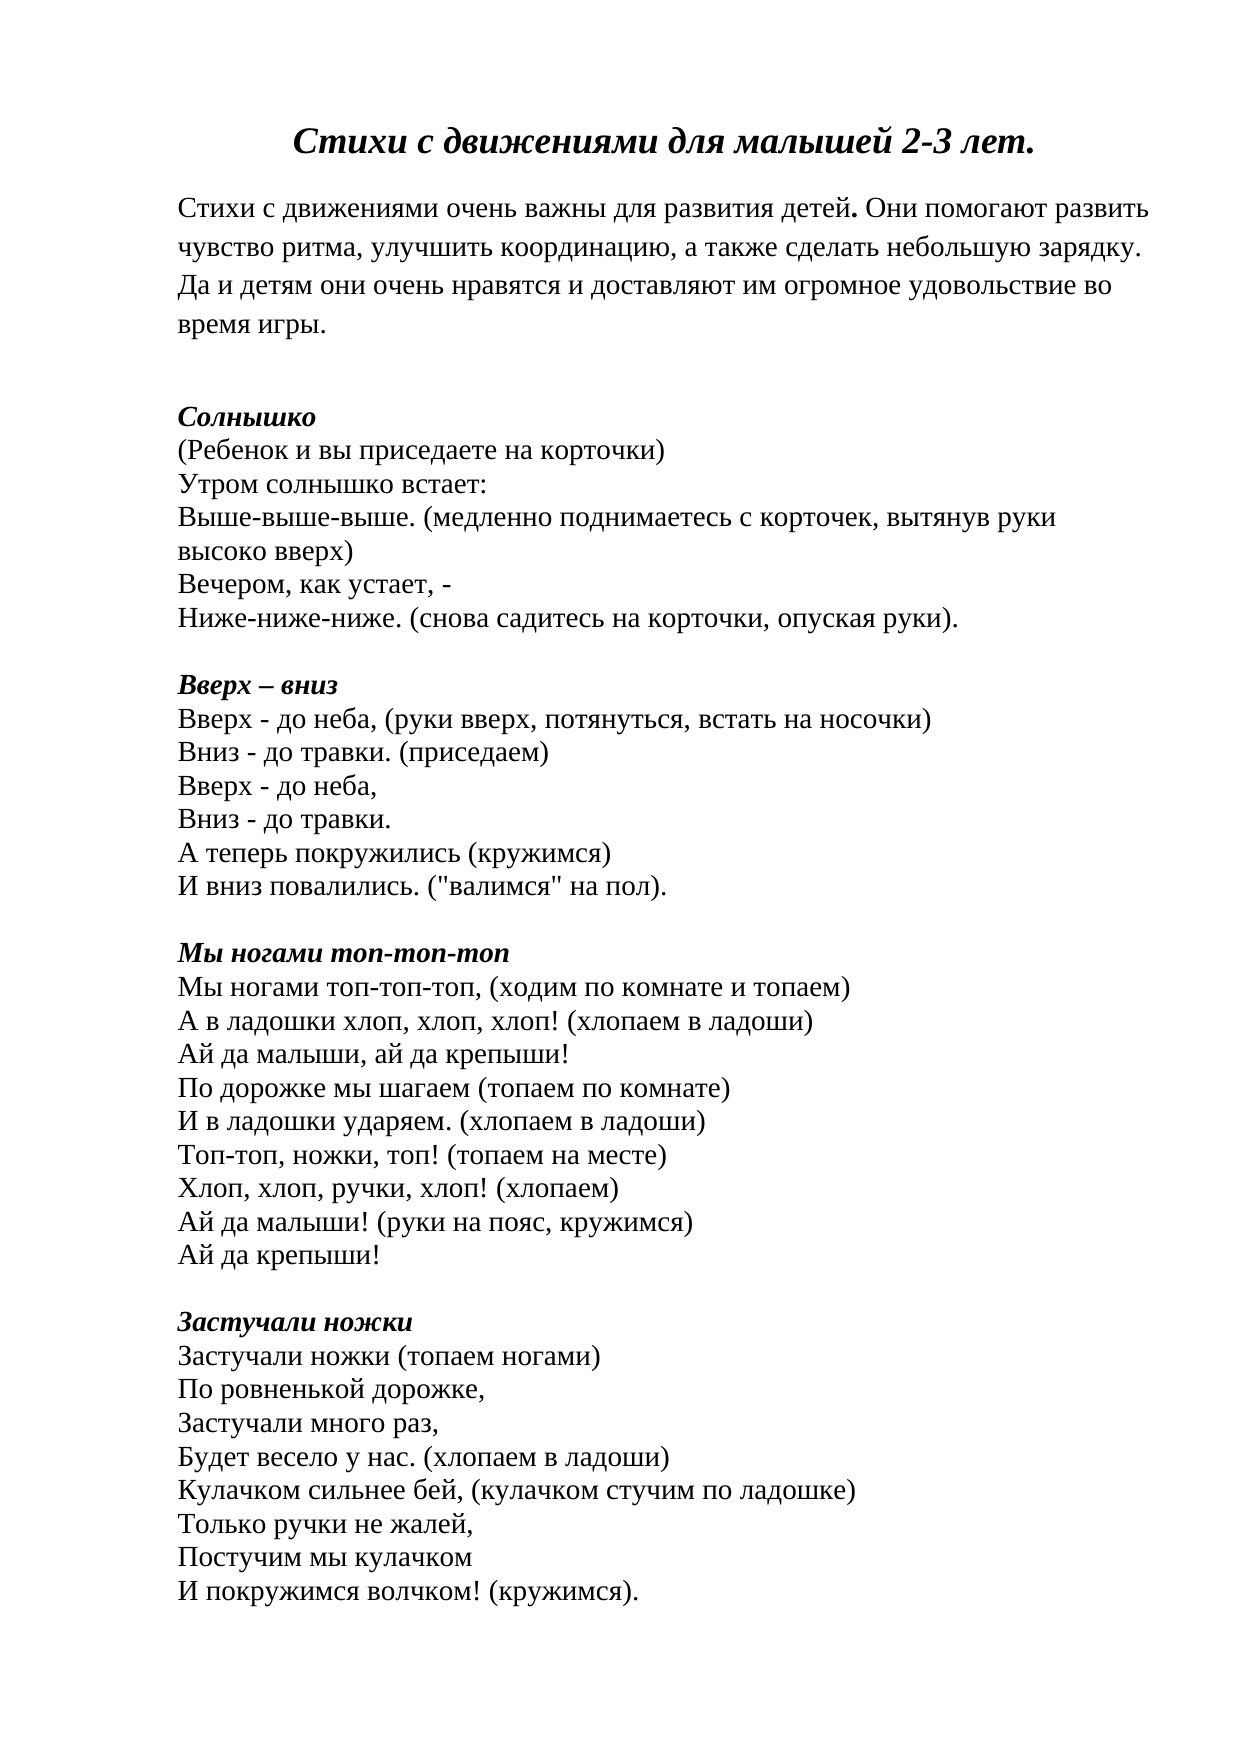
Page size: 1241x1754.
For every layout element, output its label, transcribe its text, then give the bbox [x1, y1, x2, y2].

text Хлоп, хлоп, ручки, хлоп! (хлопаем) [177, 1170, 1152, 1204]
text Кулачком сильнее бей, (кулачком стучим по ладошке) [177, 1472, 1152, 1506]
text Мы ногами топ-топ-топ, (ходим по комнате и топаем) [177, 969, 1152, 1003]
text По ровненькой дорожке, [177, 1372, 1152, 1405]
text Застучали ножки (топаем ногами) [177, 1338, 1152, 1372]
text Застучали много раз, [177, 1405, 1152, 1439]
text Ай да крепыши! [177, 1237, 1152, 1271]
text Утром солнышко встает: Выше-выше-выше. (медленно поднимаетесь с корточек, вытянув руки высоко вверх) Вечером, как устает, - Ниже-ниже-ниже. (снова садитесь на корточки, опуская руки). [177, 466, 1152, 634]
text Ввеpх - до неба, (руки вверх, потянуться, встать на носочки) Вниз - до тpавки. (приседаем) Ввеpх - до неба, Вниз - до тpавки. А тепеpь покpужились (кружимся) И вниз повалились. ("валимся" на пол). [177, 701, 1152, 902]
text Солнышко [177, 399, 1152, 432]
text Застучали ножки [177, 1304, 1152, 1338]
text Мы ногами топ-топ-топ [177, 936, 1152, 969]
text Ай да малыши, ай да крепыши! [177, 1036, 1152, 1070]
text Ай да малыши! (руки на пояс, кружимся) [177, 1204, 1152, 1237]
text Стихи с движениями очень важны для развития детей. Они помогают развить чувство ритма, улучшить координацию, а также сделать небольшую зарядку. Да и детям они очень нравятся и доставляют им огромное удовольствие во время игры. [177, 190, 1152, 339]
text Будет весело у нас. (хлопаем в ладоши) [177, 1439, 1152, 1472]
text А в ладошки хлоп, хлоп, хлоп! (хлопаем в ладоши) [177, 1003, 1152, 1036]
text Стихи с движениями для малышей 2-3 лет. [177, 118, 1152, 161]
text Только ручки не жалей, [177, 1506, 1152, 1539]
text Постучим мы кулачком [177, 1539, 1152, 1573]
text Вверх – вниз [177, 667, 1152, 701]
text По дорожке мы шагаем (топаем по комнате) [177, 1070, 1152, 1103]
text И в ладошки ударяем. (хлопаем в ладоши) [177, 1103, 1152, 1137]
text И покружимся волчком! (кружимся). [177, 1573, 1152, 1606]
text (Ребенок и вы приседаете на корточки) [177, 432, 1152, 466]
text Топ-топ, ножки, топ! (топаем на месте) [177, 1137, 1152, 1170]
